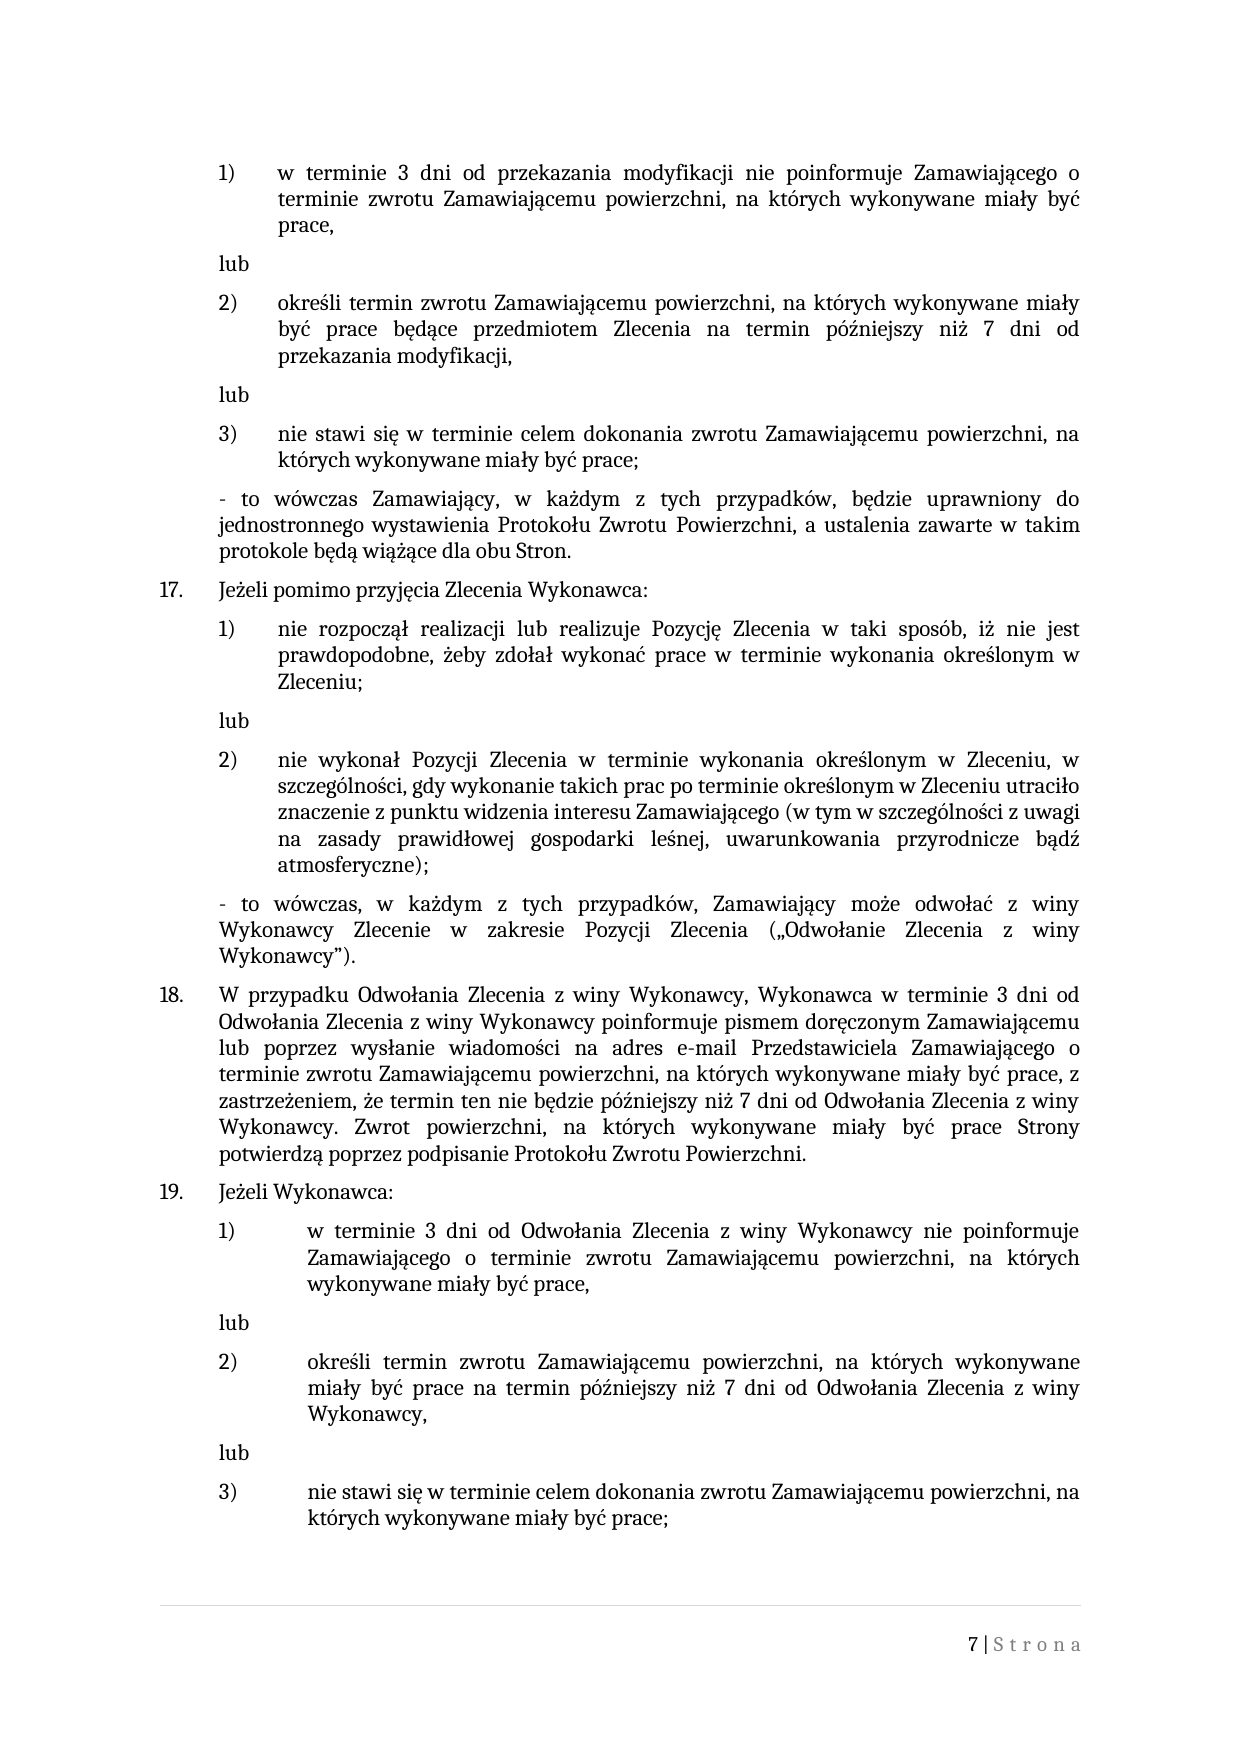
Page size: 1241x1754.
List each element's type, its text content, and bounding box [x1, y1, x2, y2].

text 1) w terminie 3 dni od Odwołania Zlecenia z winy Wykonawcy nie poinformuje Zamawiającego o terminie zwrotu Zamawiającemu powierzchni, na których wykonywane miały być prace, [218, 1218, 1081, 1297]
text lub [218, 707, 1081, 734]
text 3) nie stawi się w terminie celem dokonania zwrotu Zamawiającemu powierzchni, na których wykonywane miały być prace; [218, 1479, 1081, 1532]
text 2) określi termin zwrotu Zamawiającemu powierzchni, na których wykonywane miały być prace będące przedmiotem Zlecenia na termin późniejszy niż 7 dni od przekazania modyfikacji, [218, 290, 1081, 369]
text lub [218, 1440, 1081, 1466]
list W przypadku Odwołania Zlecenia z winy Wykonawcy, Wykonawca w terminie 3 dni od Odwołania Zlecenia z winy Wykonawcy poinformuje pismem doręczonym Zamawiającemu lub poprzez wysłanie wiadomości na adres e-mail Przedstawiciela Zamawiającego o terminie zwrotu Zamawiającemu powierzchni, na których wykonywane miały być prace, z zastrzeżeniem, że termin ten nie będzie późniejszy niż 7 dni od Odwołania Zlecenia z winy Wykonawcy. Zwrot powierzchni, na których wykonywane miały być prace Strony potwierdzą poprzez podpisanie Protokołu Zwrotu Powierzchni. [159, 982, 1081, 1167]
text lub [218, 251, 1081, 277]
text lub [218, 1309, 1081, 1336]
text - to wówczas, w każdym z tych przypadków, Zamawiający może odwołać z winy Wykonawcy Zlecenie w zakresie Pozycji Zlecenia („Odwołanie Zlecenia z winy Wykonawcy”). [218, 891, 1081, 970]
list Jeżeli Wykonawca: [159, 1179, 1081, 1206]
list nie wykonał Pozycji Zlecenia w terminie wykonania określonym w Zleceniu, w szczególności, gdy wykonanie takich prac po terminie określonym w Zleceniu utraciło znaczenie z punktu widzenia interesu Zamawiającego (w tym w szczególności z uwagi na zasady prawidłowej gospodarki leśnej, uwarunkowania przyrodnicze bądź atmosferyczne); [218, 746, 1081, 878]
text - to wówczas Zamawiający, w każdym z tych przypadków, będzie uprawniony do jednostronnego wystawienia Protokołu Zwrotu Powierzchni, a ustalenia zawarte w takim protokole będą wiążące dla obu Stron. [218, 486, 1081, 564]
text 2) określi termin zwrotu Zamawiającemu powierzchni, na których wykonywane miały być prace na termin późniejszy niż 7 dni od Odwołania Zlecenia z winy Wykonawcy, [218, 1348, 1081, 1427]
list nie rozpoczął realizacji lub realizuje Pozycję Zlecenia w taki sposób, iż nie jest prawdopodobne, żeby zdołał wykonać prace w terminie wykonania określonym w Zleceniu; [218, 616, 1081, 695]
text 1) w terminie 3 dni od przekazania modyfikacji nie poinformuje Zamawiającego o terminie zwrotu Zamawiającemu powierzchni, na których wykonywane miały być prace, [218, 159, 1081, 238]
text 3) nie stawi się w terminie celem dokonania zwrotu Zamawiającemu powierzchni, na których wykonywane miały być prace; [218, 420, 1081, 473]
text lub [218, 381, 1081, 408]
list Jeżeli pomimo przyjęcia Zlecenia Wykonawca: [159, 577, 1081, 603]
